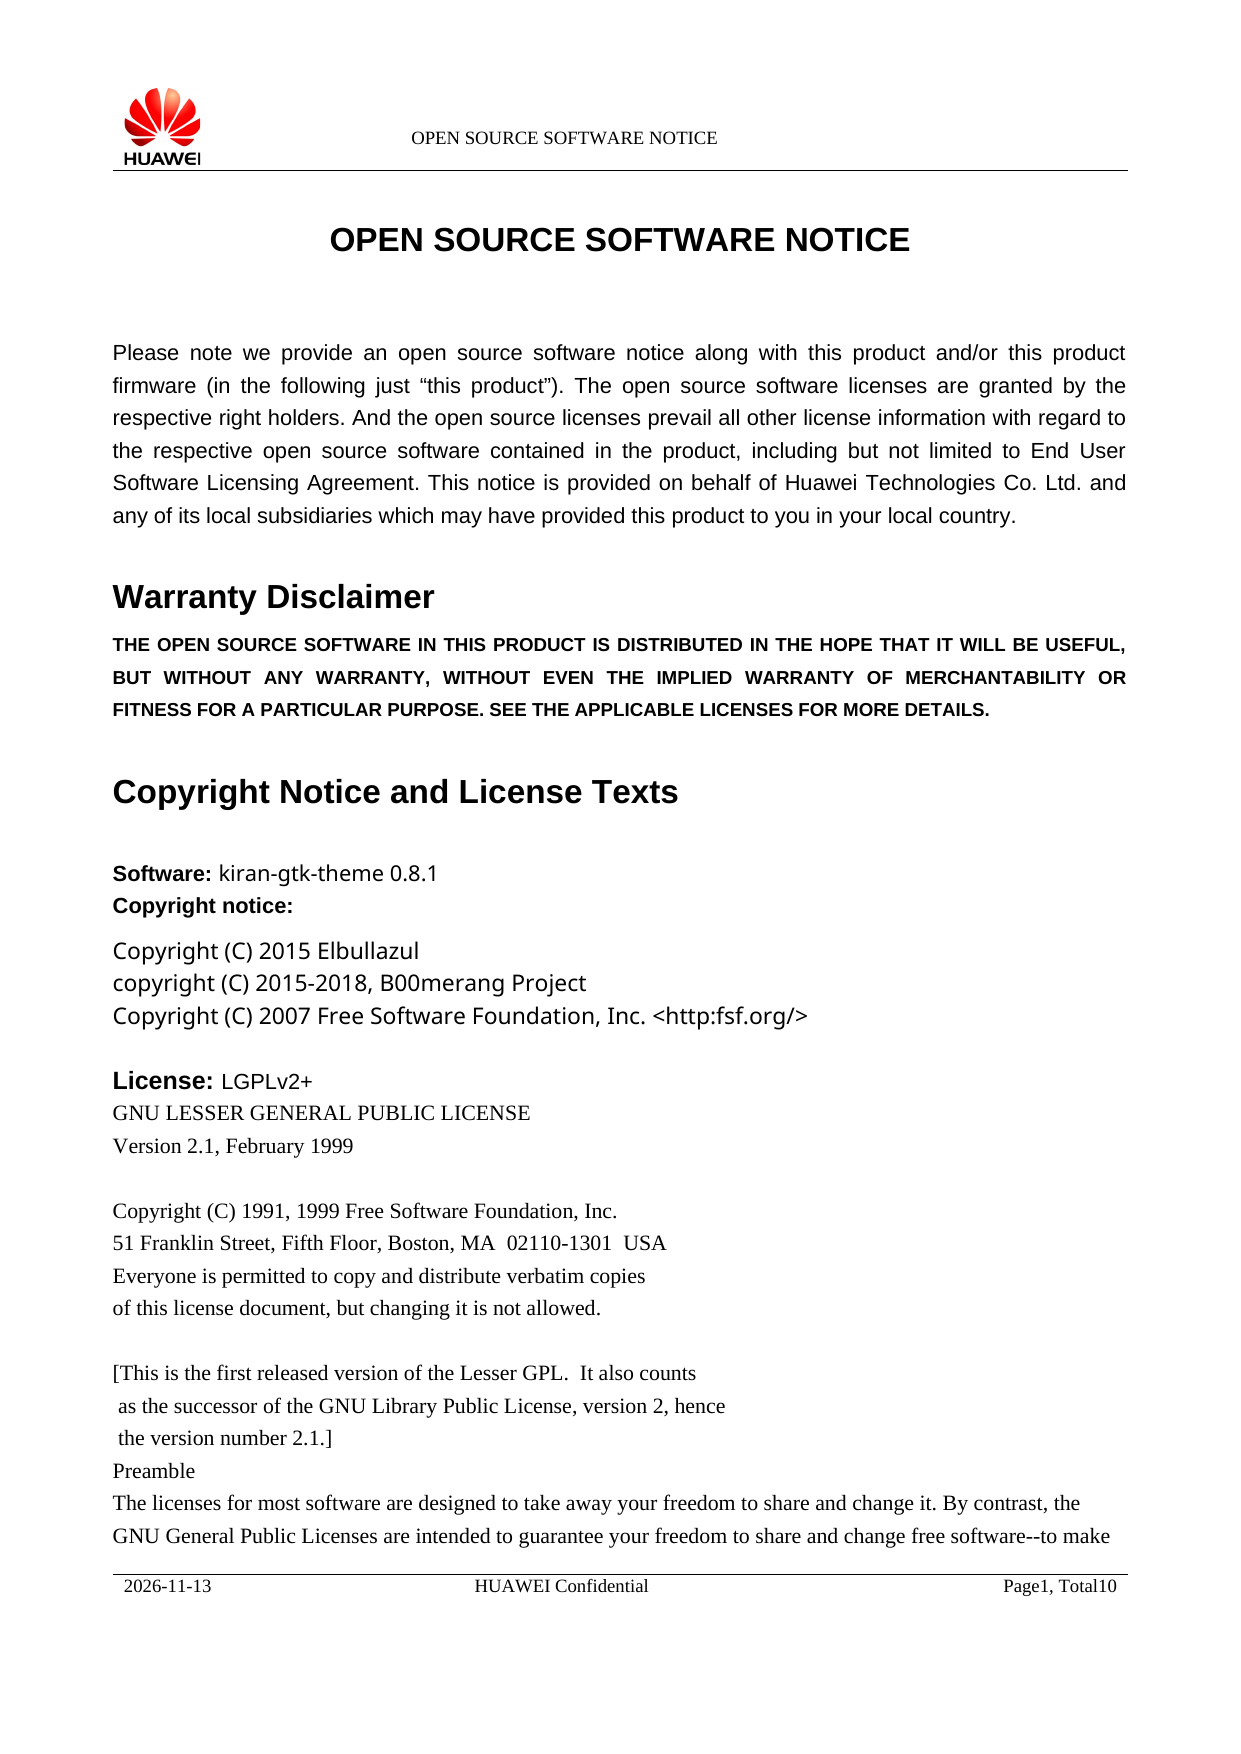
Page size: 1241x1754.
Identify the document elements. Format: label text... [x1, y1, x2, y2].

text Copyright (C) 2015 Elbullazul copyright (C) 2015-2018, B00merang Project Copyright (C) 2007 Free Software Foundation, Inc. <http:fsf.org/> [112, 934, 1128, 1064]
text OPEN SOURCE SOFTWARE NOTICE [112, 206, 1128, 271]
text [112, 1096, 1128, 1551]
text The open source software in this product is distributed in the hope that it will be useful, but WITHOUT ANY WARRANTY, without even the implied warranty of MERCHANTABILITY or FITNESS FOR A PARTICULAR PURPOSE. See the applicable licenses for more details. [112, 629, 1128, 726]
title Software: kiran-gtk-theme 0.8.1 [112, 856, 1128, 889]
picture [124, 88, 201, 165]
text Copyright notice: [112, 889, 1128, 921]
text Copyright Notice and License Texts [112, 759, 1128, 824]
text Warranty Disclaimer [112, 564, 1128, 629]
text Please note we provide an open source software notice along with this product and/or this product firmware (in the following just “this product”). The open source software licenses are granted by the respective right holders. And the open source licenses prevail all other license information with regard to the respective open source software contained in the product, including but not limited to End User Software Licensing Agreement. This notice is provided on behalf of Huawei Technologies Co. Ltd. and any of its local subsidiaries which may have provided this product to you in your local country. [112, 336, 1128, 531]
text License: LGPLv2+ [112, 1064, 1128, 1096]
